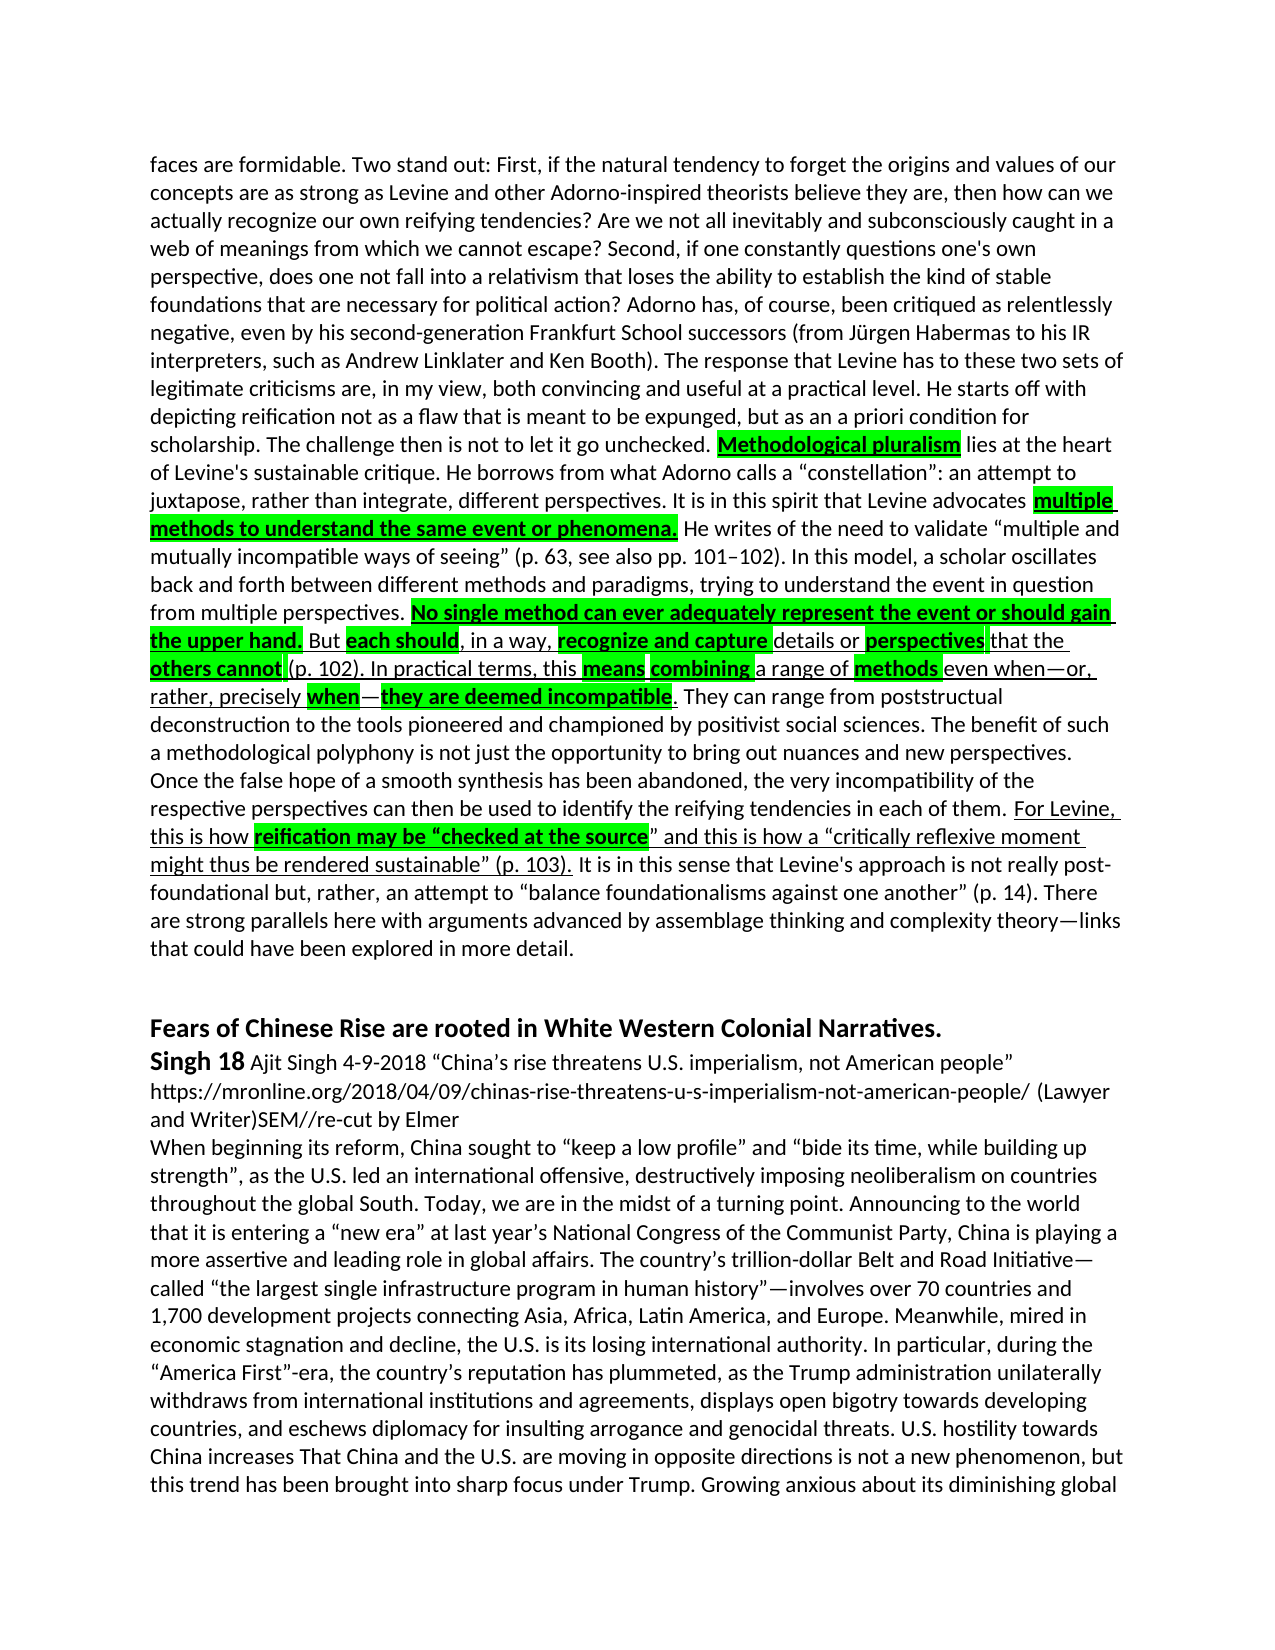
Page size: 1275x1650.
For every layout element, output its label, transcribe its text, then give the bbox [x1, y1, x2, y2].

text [150, 150, 1125, 963]
subtitle Fears of Chinese Rise are rooted in White Western Colonial Narratives. [150, 1011, 1125, 1044]
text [150, 1133, 1125, 1498]
text Singh 18 Ajit Singh 4-9-2018 “China’s rise threatens U.S. imperialism, not American people” https://mronline.org/2018/04/09/chinas-rise-threatens-u-s-imperialism-not-american-people/ (Lawyer and Writer)SEM//re-cut by Elmer [150, 1044, 1125, 1133]
